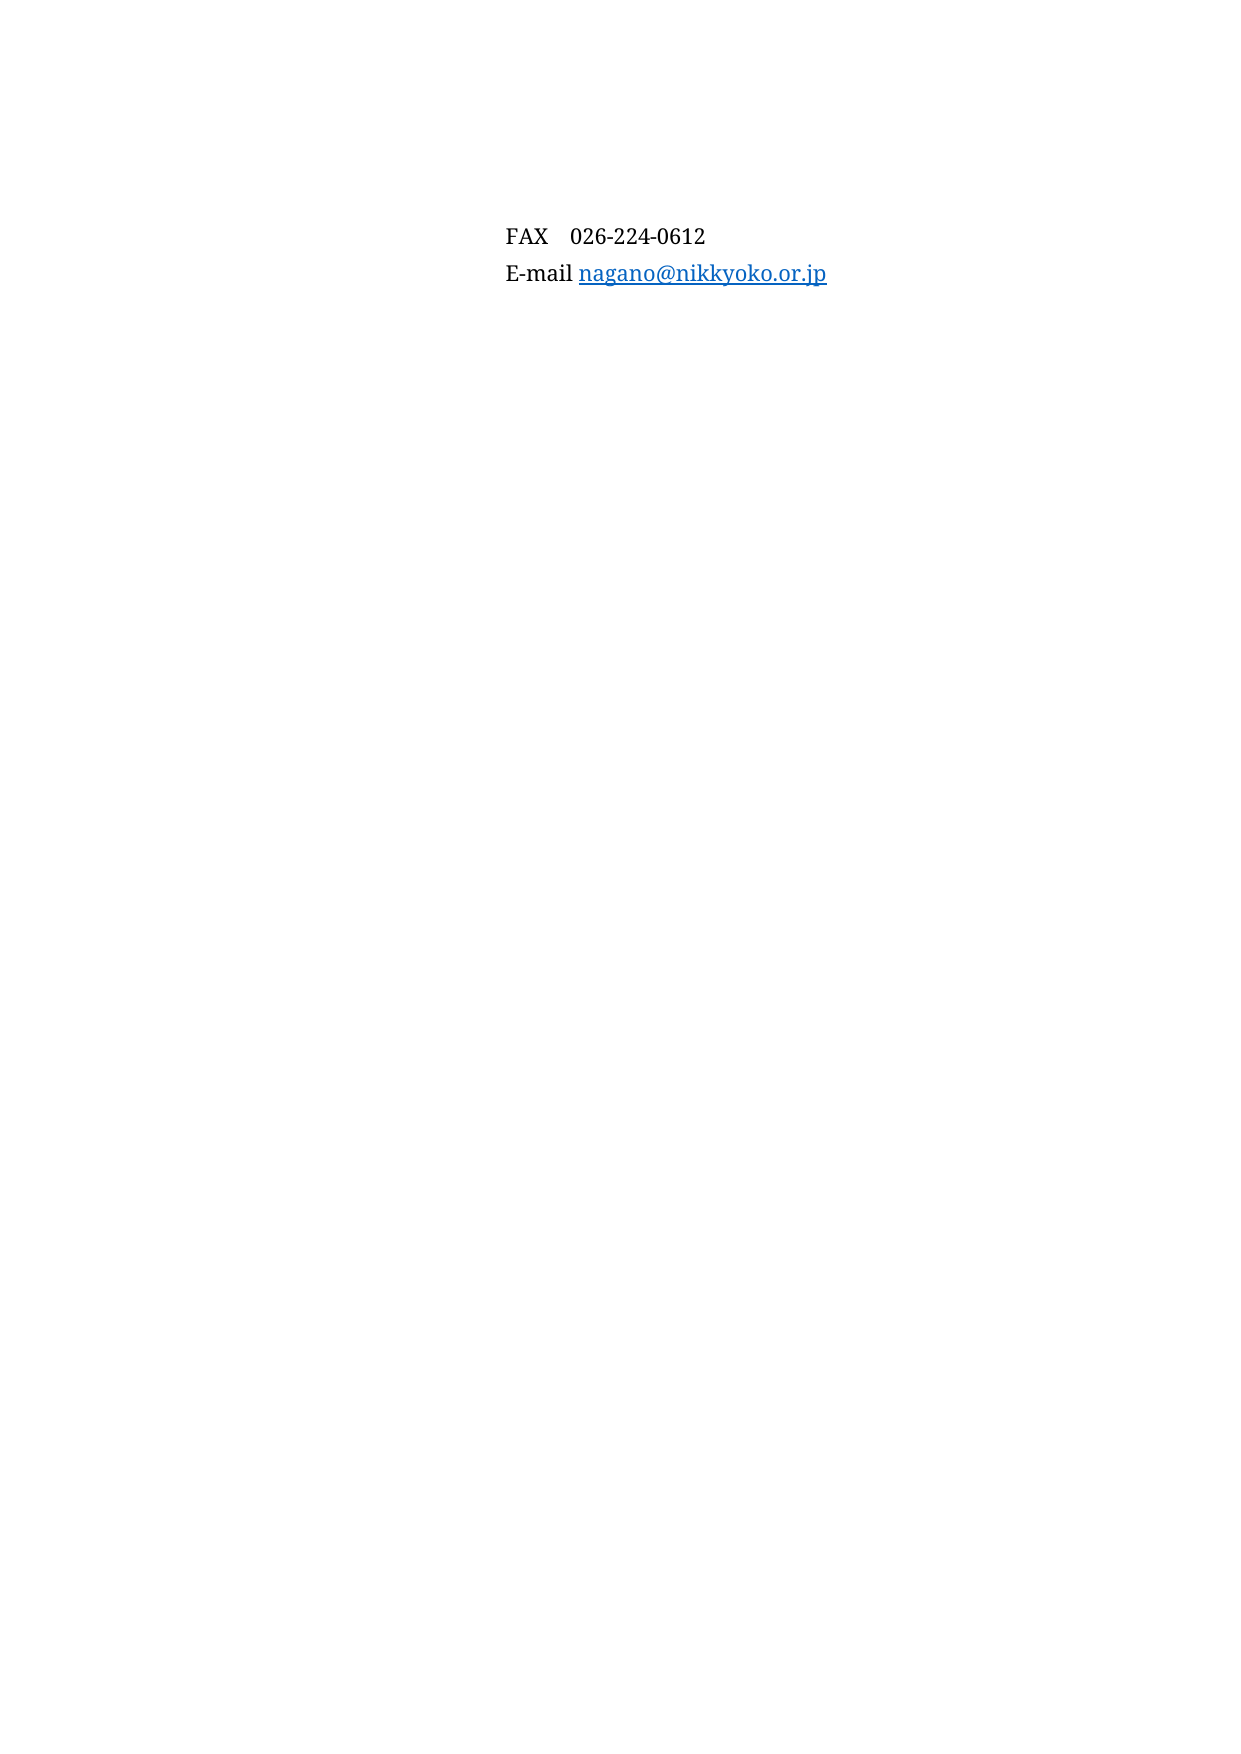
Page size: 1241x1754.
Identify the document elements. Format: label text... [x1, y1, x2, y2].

text FAX 026-224-0612 [177, 217, 1063, 254]
text E-mail nagano@nikkyoko.or.jp [177, 254, 1063, 292]
